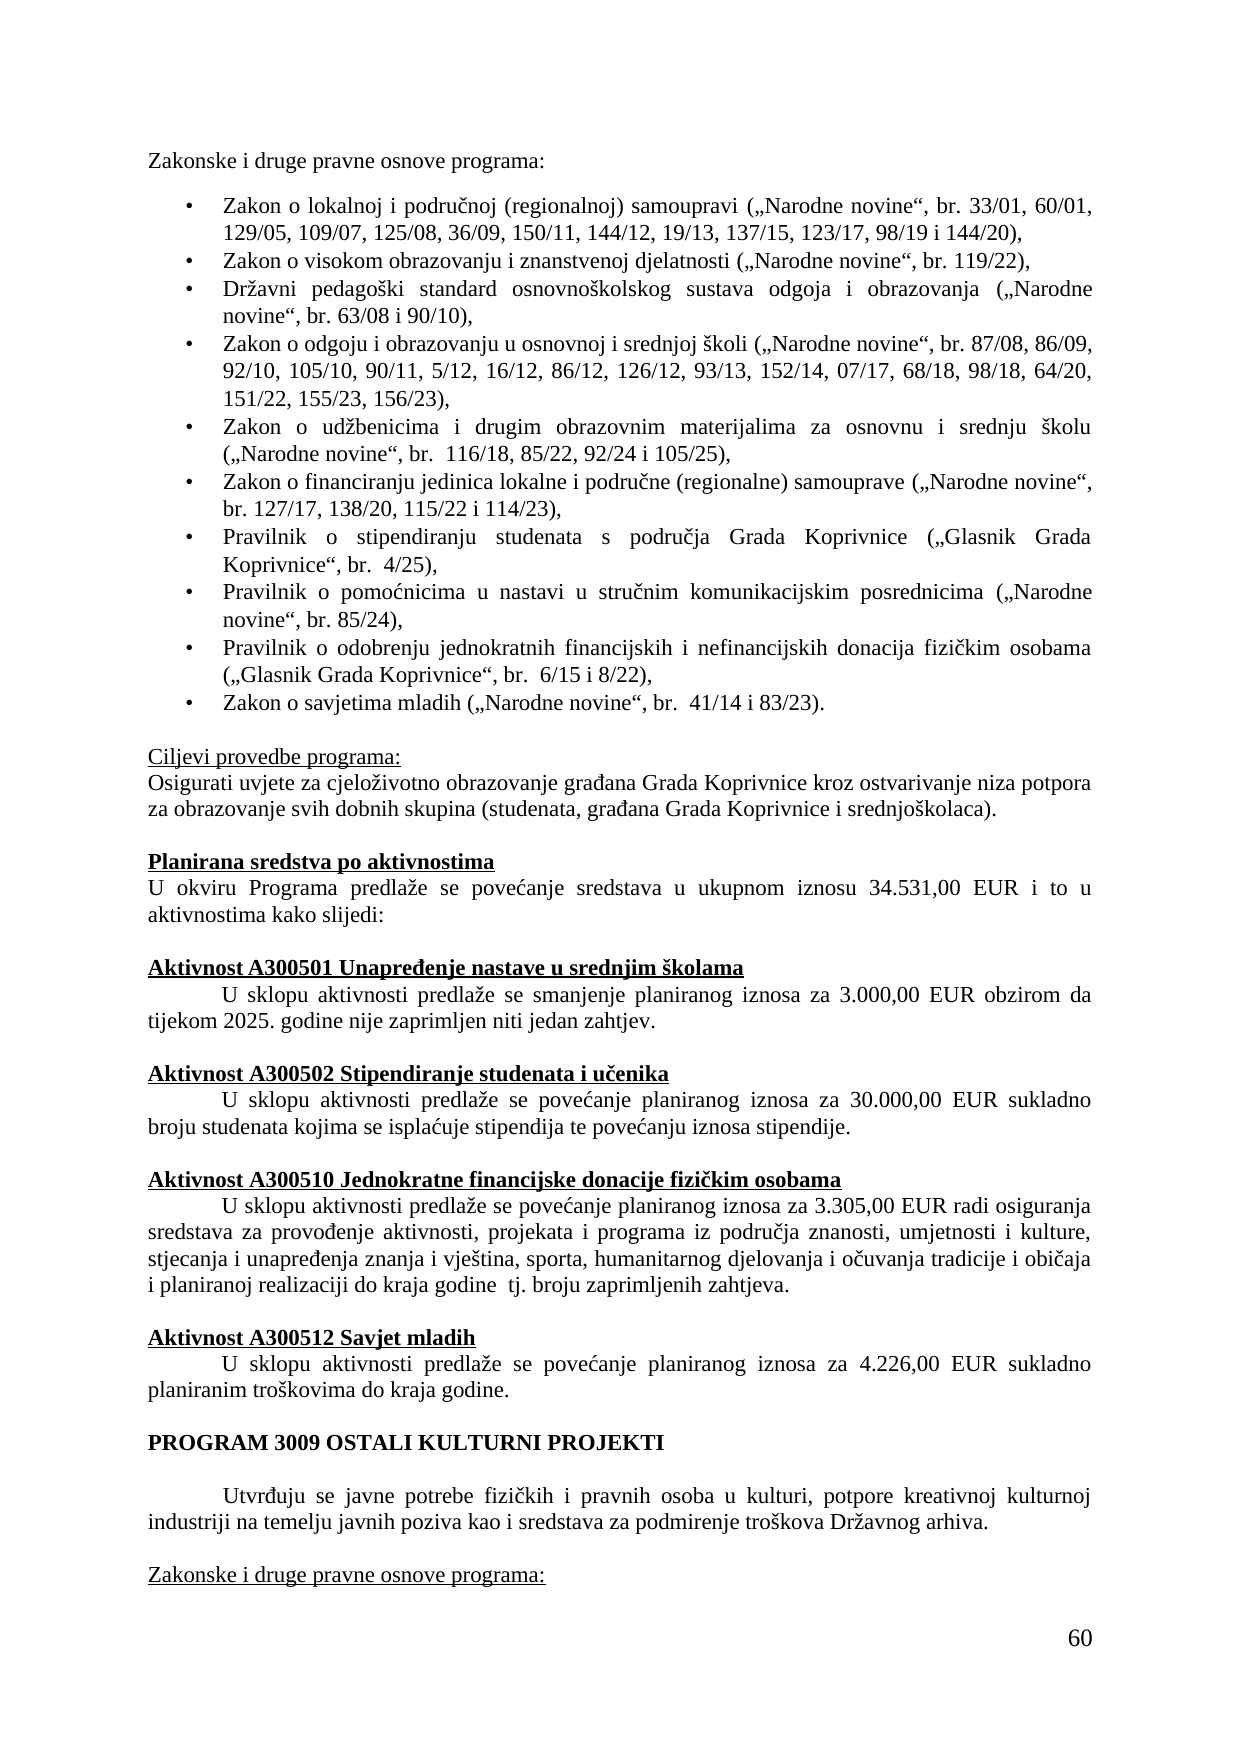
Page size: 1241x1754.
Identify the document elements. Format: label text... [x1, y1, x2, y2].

list Zakon o lokalnoj i područnoj (regionalnoj) samoupravi („Narodne novine“, br. 33/01, 60/01, 129/05, 109/07, 125/08, 36/09, 150/11, 144/12, 19/13, 137/15, 123/17, 98/19 i 144/20), [185, 192, 1093, 246]
list Zakon o financiranju jedinica lokalne i područne (regionalne) samouprave („Narodne novine“, br. 127/17, 138/20, 115/22 i 114/23), [185, 468, 1093, 522]
list Državni pedagoški standard osnovnoškolskog sustava odgoja i obrazovanja („Narodne novine“, br. 63/08 i 90/10), [185, 275, 1093, 329]
text Zakonske i druge pravne osnove programa: [148, 1561, 1093, 1587]
text Aktivnost A300512 Savjet mladih [148, 1324, 1093, 1350]
text Ciljevi provedbe programa: [148, 743, 1093, 769]
text U sklopu aktivnosti predlaže se smanjenje planiranog iznosa za 3.000,00 EUR obzirom da tijekom 2025. godine nije zaprimljen niti jedan zahtjev. [148, 981, 1093, 1034]
list Zakon o visokom obrazovanju i znanstvenoj djelatnosti („Narodne novine“, br. 119/22), [185, 247, 1093, 273]
text U sklopu aktivnosti predlaže se povećanje planiranog iznosa za 30.000,00 EUR sukladno broju studenata kojima se isplaćuje stipendija te povećanju iznosa stipendije. [148, 1087, 1093, 1139]
text U okviru Programa predlaže se povećanje sredstava u ukupnom iznosu 34.531,00 EUR i to u aktivnostima kako slijedi: [148, 874, 1093, 927]
text U sklopu aktivnosti predlaže se povećanje planiranog iznosa za 3.305,00 EUR radi osiguranja sredstava za provođenje aktivnosti, projekata i programa iz područja znanosti, umjetnosti i kulture, stjecanja i unapređenja znanja i vještina, sporta, humanitarnog djelovanja i očuvanja tradicije i običaja i planiranoj realizaciji do kraja godine tj. broju zaprimljenih zahtjeva. [148, 1192, 1093, 1297]
list Pravilnik o pomoćnicima u nastavi u stručnim komunikacijskim posrednicima („Narodne novine“, br. 85/24), [185, 578, 1093, 632]
text PROGRAM 3009 OSTALI KULTURNI PROJEKTI [148, 1429, 1093, 1456]
text Aktivnost A300502 Stipendiranje studenata i učenika [148, 1060, 1093, 1087]
text Aktivnost A300501 Unapređenje nastave u srednjim školama [148, 953, 1093, 980]
text Planirana sredstva po aktivnostima [148, 848, 1093, 874]
list Zakon o udžbenicima i drugim obrazovnim materijalima za osnovnu i srednju školu („Narodne novine“, br. 116/18, 85/22, 92/24 i 105/25), [185, 413, 1093, 467]
list Zakon o savjetima mladih („Narodne novine“, br. 41/14 i 83/23). [185, 689, 1093, 715]
text U sklopu aktivnosti predlaže se povećanje planiranog iznosa za 4.226,00 EUR sukladno planiranim troškovima do kraja godine. [148, 1350, 1093, 1403]
text Aktivnost A300510 Jednokratne financijske donacije fizičkim osobama [148, 1166, 1093, 1192]
text Utvrđuju se javne potrebe fizičkih i pravnih osoba u kulturi, potpore kreativnoj kulturnoj industriji na temelju javnih poziva kao i sredstava za podmirenje troškova Državnog arhiva. [148, 1482, 1093, 1534]
text Osigurati uvjete za cjeloživotno obrazovanje građana Grada Koprivnice kroz ostvarivanje niza potpora za obrazovanje svih dobnih skupina (studenata, građana Grada Koprivnice i srednjoškolaca). [148, 769, 1093, 822]
list Pravilnik o stipendiranju studenata s područja Grada Koprivnice („Glasnik Grada Koprivnice“, br. 4/25), [185, 523, 1093, 577]
list Zakon o odgoju i obrazovanju u osnovnoj i srednjoj školi („Narodne novine“, br. 87/08, 86/09, 92/10, 105/10, 90/11, 5/12, 16/12, 86/12, 126/12, 93/13, 152/14, 07/17, 68/18, 98/18, 64/20, 151/22, 155/23, 156/23), [185, 330, 1093, 411]
text Zakonske i druge pravne osnove programa: [148, 148, 1093, 174]
list Pravilnik o odobrenju jednokratnih financijskih i nefinancijskih donacija fizičkim osobama („Glasnik Grada Koprivnice“, br. 6/15 i 8/22), [185, 633, 1093, 687]
